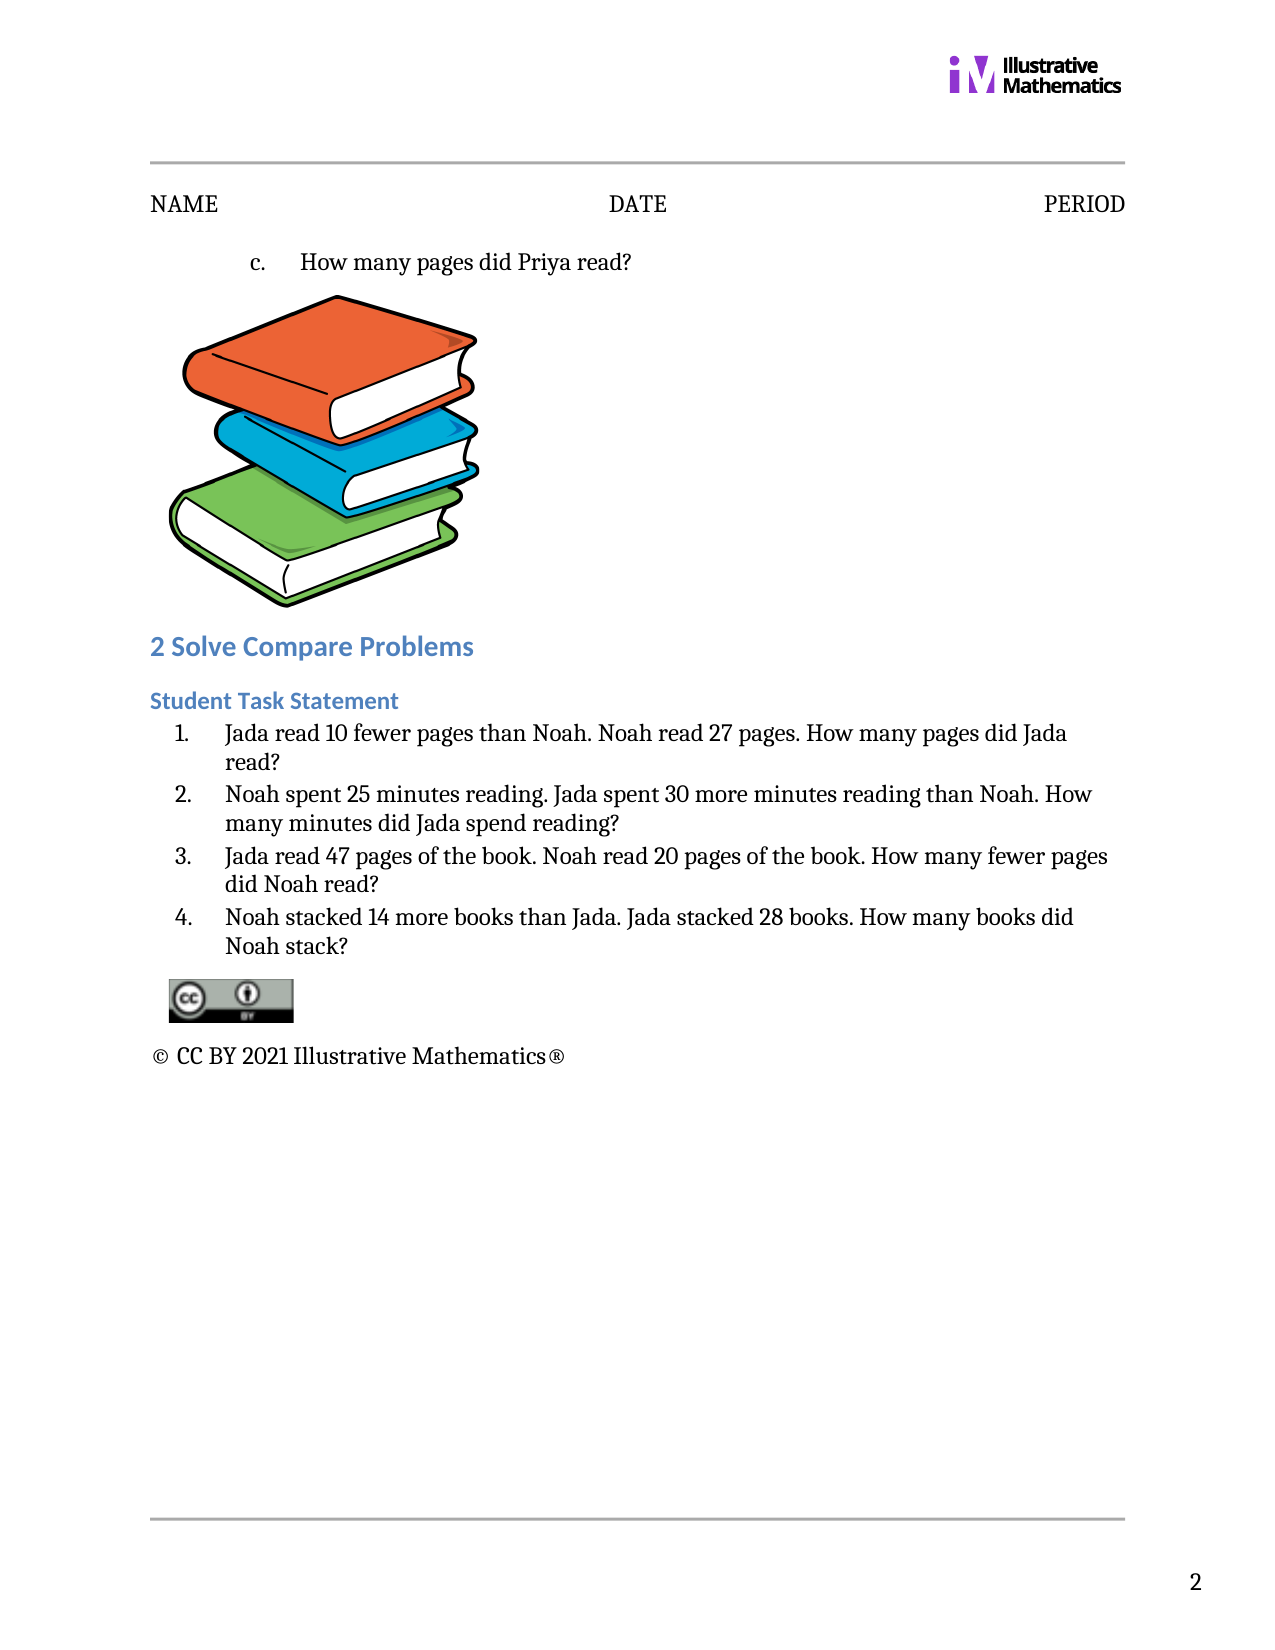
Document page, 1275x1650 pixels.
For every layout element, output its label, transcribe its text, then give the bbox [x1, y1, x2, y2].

picture [949, 55, 1121, 93]
subtitle 2 Solve Compare Problems [150, 628, 1125, 664]
list How many pages did Priya read? [250, 247, 1125, 276]
list Jada read 10 fewer pages than Noah. Noah read 27 pages. How many pages did Jada read? [175, 719, 1125, 777]
picture [168, 979, 294, 1023]
list Jada read 47 pages of the book. Noah read 20 pages of the book. How many fewer pages did Noah read? [175, 842, 1125, 899]
list Noah stacked 14 more books than Jada. Jada stacked 28 books. How many books did Noah stack? [175, 903, 1125, 960]
list Noah spent 25 minutes reading. Jada spent 30 more minutes reading than Noah. How many minutes did Jada spend reading? [175, 780, 1125, 838]
subtitle Student Task Statement [150, 685, 1125, 715]
text © CC BY 2021 Illustrative Mathematics® [150, 1042, 1125, 1070]
picture [168, 295, 480, 608]
